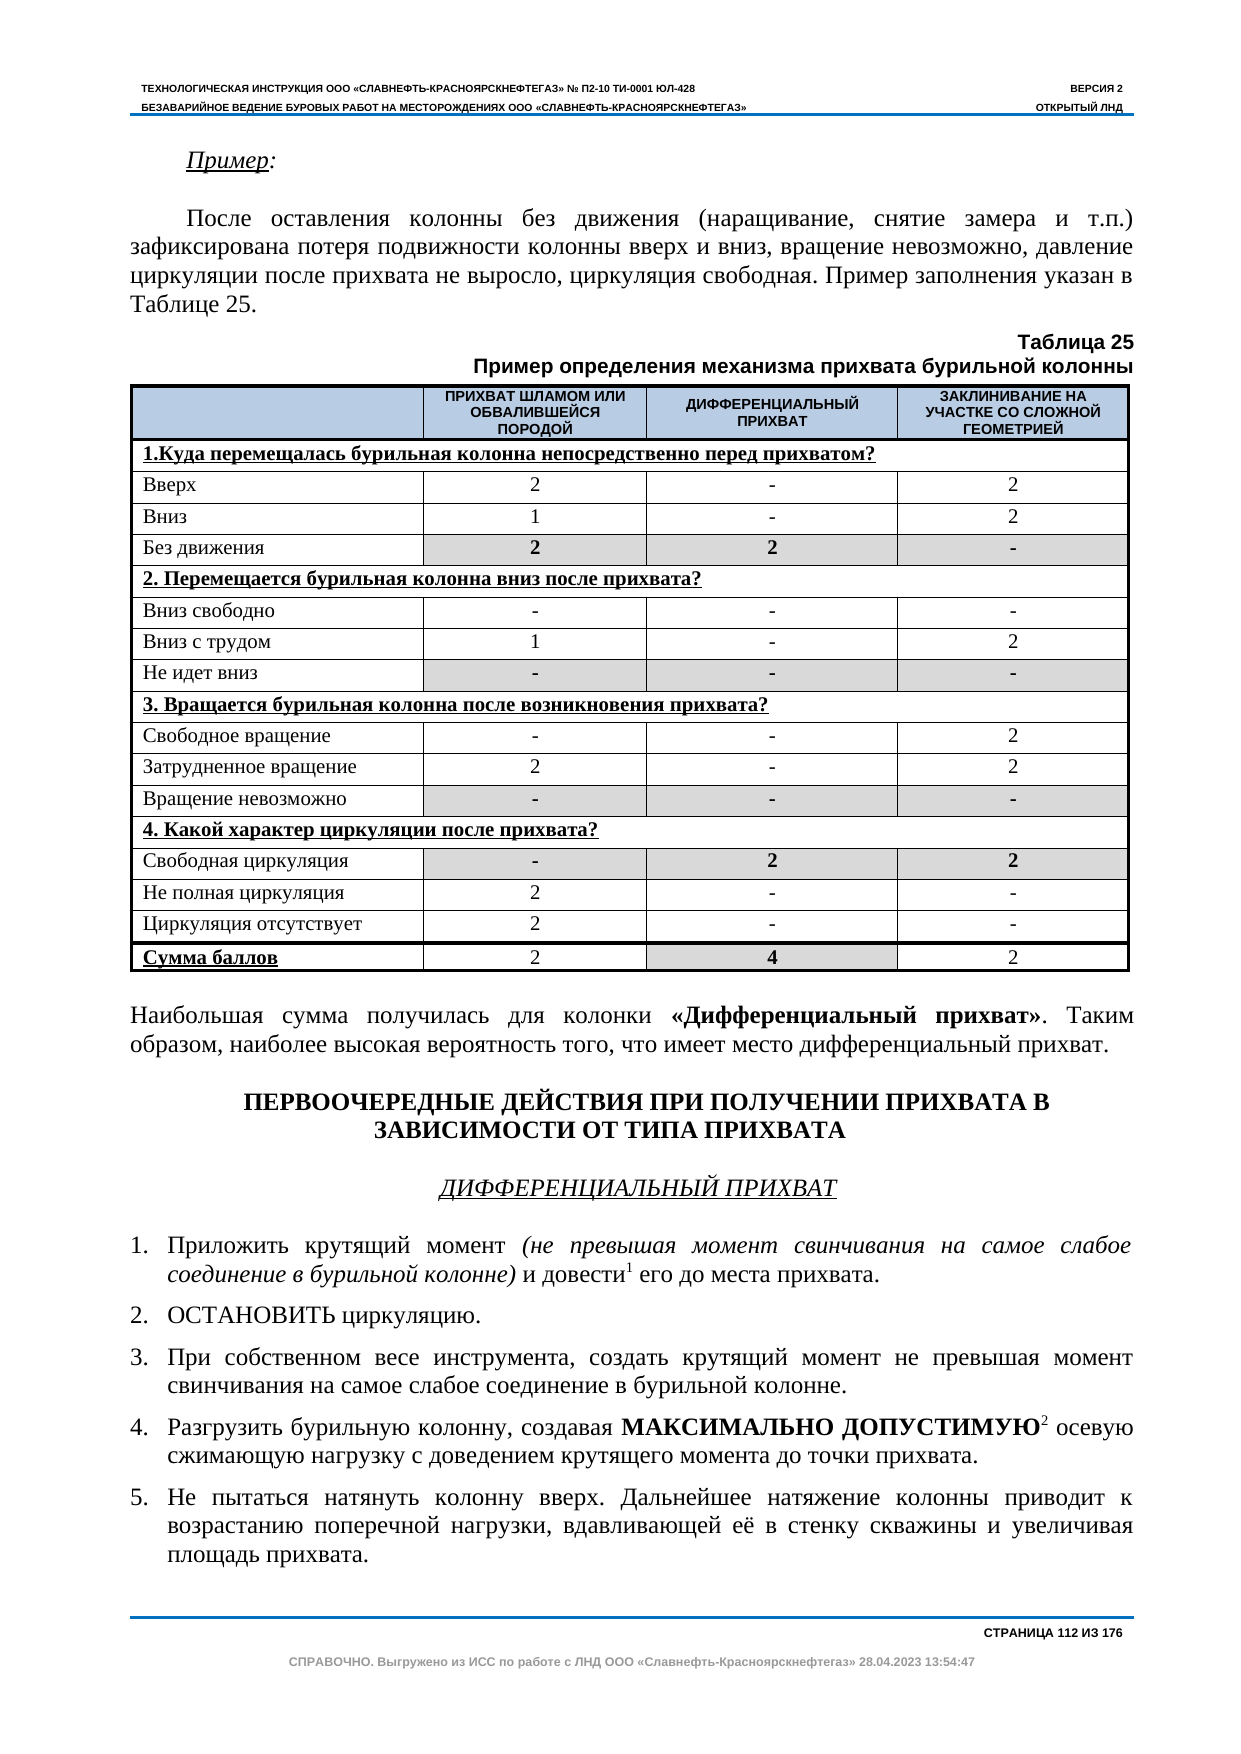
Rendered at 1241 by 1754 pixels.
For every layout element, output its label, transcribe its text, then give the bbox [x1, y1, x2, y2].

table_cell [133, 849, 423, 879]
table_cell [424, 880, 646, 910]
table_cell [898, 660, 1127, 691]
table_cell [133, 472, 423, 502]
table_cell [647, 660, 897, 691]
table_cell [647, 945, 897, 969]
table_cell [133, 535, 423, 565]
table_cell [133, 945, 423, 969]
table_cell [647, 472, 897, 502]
text ДИФФЕРЕНЦИАЛЬНЫЙ ПРИХВАТ [130, 1173, 1149, 1202]
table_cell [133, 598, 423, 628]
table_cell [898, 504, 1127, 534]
list После оставления колонны без движения (наращивание, снятие замера и т.п.) зафиксирована потеря подвижности колонны вверх и вниз, вращение невозможно, давление циркуляции после прихвата не выросло, циркуляция свободная. Пример заполнения указан в Таблице 25. [130, 203, 1134, 318]
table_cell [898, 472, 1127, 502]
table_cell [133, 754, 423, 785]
list Пример: [130, 145, 1134, 174]
list ОСТАНОВИТЬ циркуляцию. [130, 1301, 1134, 1329]
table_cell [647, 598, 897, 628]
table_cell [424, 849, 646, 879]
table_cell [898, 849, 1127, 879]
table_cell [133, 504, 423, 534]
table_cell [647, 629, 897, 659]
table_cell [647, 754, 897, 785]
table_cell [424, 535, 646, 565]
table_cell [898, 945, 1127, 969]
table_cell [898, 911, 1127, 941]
list Приложить крутящий момент (не превышая момент свинчивания на самое слабое соединение в бурильной колонне) и довести1 его до места прихвата. [130, 1231, 1134, 1288]
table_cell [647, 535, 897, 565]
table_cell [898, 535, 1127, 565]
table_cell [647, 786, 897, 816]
text Таблица 25 [71, 330, 1134, 354]
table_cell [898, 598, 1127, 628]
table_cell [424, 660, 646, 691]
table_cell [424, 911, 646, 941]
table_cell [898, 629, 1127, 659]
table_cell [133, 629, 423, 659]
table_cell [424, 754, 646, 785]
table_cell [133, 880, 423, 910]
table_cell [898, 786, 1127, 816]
text Пример определения механизма прихвата бурильной колонны [71, 354, 1134, 378]
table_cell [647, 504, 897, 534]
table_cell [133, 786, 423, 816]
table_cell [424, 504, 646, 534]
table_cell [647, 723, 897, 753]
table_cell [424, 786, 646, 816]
list Разгрузить бурильную колонну, создавая МАКСИМАЛЬНО ДОПУСТИМУЮ2 осевую сжимающую нагрузку с доведением крутящего момента до точки прихвата. [130, 1412, 1134, 1469]
list Наибольшая сумма получилась для колонки «Дифференциальный прихват». Таким образом, наиболее высокая вероятность того, что имеет место дифференциальный прихват. [130, 1001, 1134, 1058]
list Не пытаться натянуть колонну вверх. Дальнейшее натяжение колонны приводит к возрастанию поперечной нагрузки, вдавливающей её в стенку скважины и увеличивая площадь прихвата. [130, 1482, 1134, 1568]
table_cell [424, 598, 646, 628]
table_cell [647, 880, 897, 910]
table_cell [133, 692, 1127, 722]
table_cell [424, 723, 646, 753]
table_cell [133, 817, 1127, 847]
text ПЕРВООЧЕРЕДНЫЕ ДЕЙСТВИЯ ПРИ ПОЛУЧЕНИИ ПРИХВАТА В ЗАВИСИМОСТИ ОТ ТИПА ПРИХВАТА [71, 1087, 1149, 1144]
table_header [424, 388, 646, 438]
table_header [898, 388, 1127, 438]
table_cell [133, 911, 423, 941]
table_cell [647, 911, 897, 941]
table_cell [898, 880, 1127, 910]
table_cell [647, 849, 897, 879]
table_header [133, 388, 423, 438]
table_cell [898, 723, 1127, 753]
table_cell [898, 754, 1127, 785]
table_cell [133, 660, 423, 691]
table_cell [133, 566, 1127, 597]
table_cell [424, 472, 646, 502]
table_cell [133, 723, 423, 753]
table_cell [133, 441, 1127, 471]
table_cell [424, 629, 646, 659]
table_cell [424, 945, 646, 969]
list При собственном весе инструмента, создать крутящий момент не превышая момент свинчивания на самое слабое соединение в бурильной колонне. [130, 1342, 1134, 1399]
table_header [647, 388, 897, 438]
